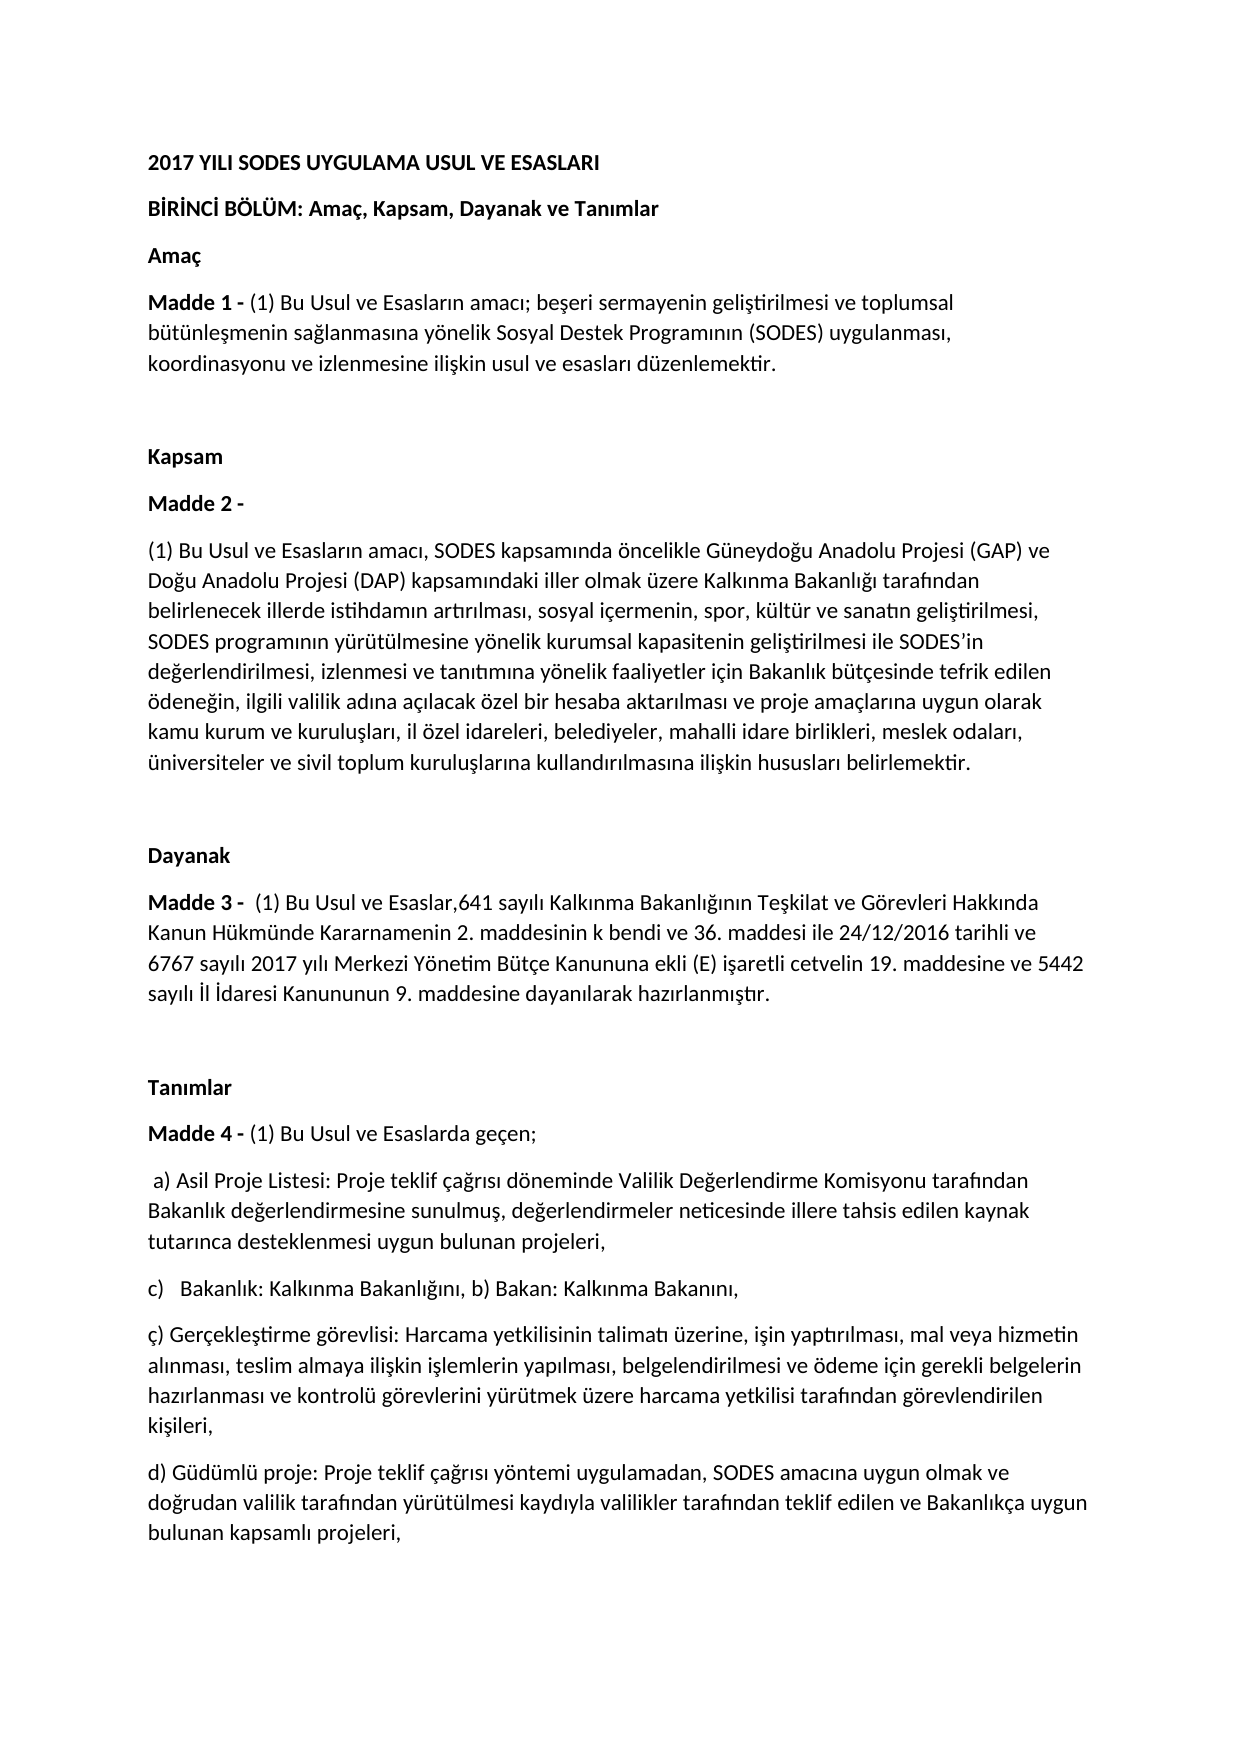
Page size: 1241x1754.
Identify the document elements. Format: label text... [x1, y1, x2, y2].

text Tanımlar [148, 1073, 1093, 1101]
text BİRİNCİ BÖLÜM: Amaç, Kapsam, Dayanak ve Tanımlar [148, 194, 1093, 222]
text Dayanak [148, 841, 1093, 869]
text ç) Gerçekleştirme görevlisi: Harcama yetkilisinin talimatı üzerine, işin yaptırılması, mal veya hizmetin alınması, teslim almaya ilişkin işlemlerin yapılması, belgelendirilmesi ve ödeme için gerekli belgelerin hazırlanması ve kontrolü görevlerini yürütmek üzere harcama yetkilisi tarafından görevlendirilen kişileri, [148, 1321, 1093, 1439]
text 2017 YILI SODES UYGULAMA USUL VE ESASLARI [148, 148, 1093, 176]
text (1) Bu Usul ve Esasların amacı, SODES kapsamında öncelikle Güneydoğu Anadolu Projesi (GAP) ve Doğu Anadolu Projesi (DAP) kapsamındaki iller olmak üzere Kalkınma Bakanlığı tarafından belirlenecek illerde istihdamın artırılması, sosyal içermenin, spor, kültür ve sanatın geliştirilmesi, SODES programının yürütülmesine yönelik kurumsal kapasitenin geliştirilmesi ile SODES’in değerlendirilmesi, izlenmesi ve tanıtımına yönelik faaliyetler için Bakanlık bütçesinde tefrik edilen ödeneğin, ilgili valilik adına açılacak özel bir hesaba aktarılması ve proje amaçlarına uygun olarak kamu kurum ve kuruluşları, il özel idareleri, belediyeler, mahalli idare birlikleri, meslek odaları, üniversiteler ve sivil toplum kuruluşlarına kullandırılmasına ilişkin hususları belirlemektir. [148, 536, 1093, 776]
text Amaç [148, 241, 1093, 269]
text Kapsam [148, 442, 1093, 470]
text d) Güdümlü proje: Proje teklif çağrısı yöntemi uygulamadan, SODES amacına uygun olmak ve doğrudan valilik tarafından yürütülmesi kaydıyla valilikler tarafından teklif edilen ve Bakanlıkça uygun bulunan kapsamlı projeleri, [148, 1458, 1093, 1546]
text Madde 4 - (1) Bu Usul ve Esaslarda geçen; [148, 1119, 1093, 1147]
text a) Asil Proje Listesi: Proje teklif çağrısı döneminde Valilik Değerlendirme Komisyonu tarafından Bakanlık değerlendirmesine sunulmuş, değerlendirmeler neticesinde illere tahsis edilen kaynak tutarınca desteklenmesi uygun bulunan projeleri, [148, 1166, 1093, 1255]
text c) Bakanlık: Kalkınma Bakanlığını, b) Bakan: Kalkınma Bakanını, [148, 1274, 1093, 1302]
text Madde 3 - (1) Bu Usul ve Esaslar,641 sayılı Kalkınma Bakanlığının Teşkilat ve Görevleri Hakkında Kanun Hükmünde Kararnamenin 2. maddesinin k bendi ve 36. maddesi ile 24/12/2016 tarihli ve 6767 sayılı 2017 yılı Merkezi Yönetim Bütçe Kanununa ekli (E) işaretli cetvelin 19. maddesine ve 5442 sayılı İl İdaresi Kanununun 9. maddesine dayanılarak hazırlanmıştır. [148, 888, 1093, 1007]
text Madde 2 - [148, 489, 1093, 517]
text Madde 1 - (1) Bu Usul ve Esasların amacı; beşeri sermayenin geliştirilmesi ve toplumsal bütünleşmenin sağlanmasına yönelik Sosyal Destek Programının (SODES) uygulanması, koordinasyonu ve izlenmesine ilişkin usul ve esasları düzenlemektir. [148, 288, 1093, 377]
